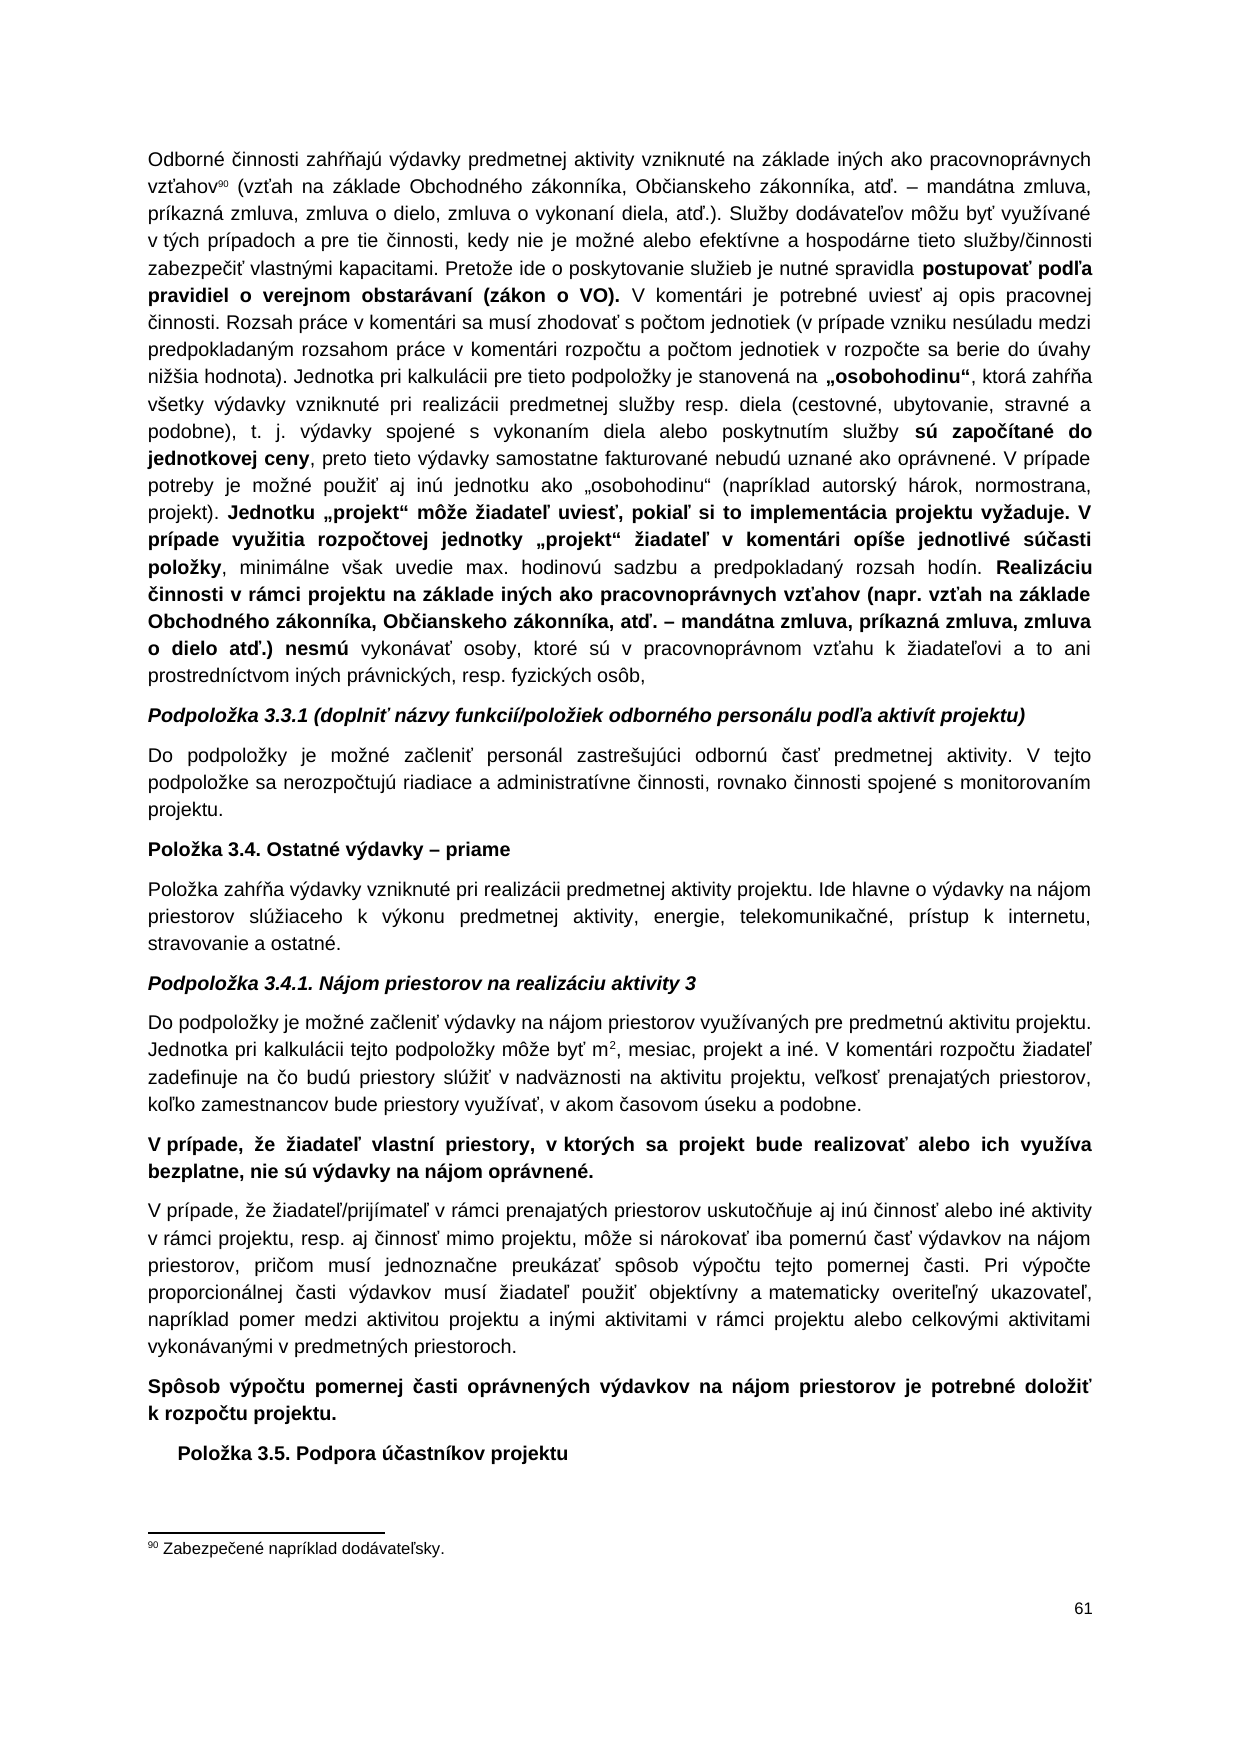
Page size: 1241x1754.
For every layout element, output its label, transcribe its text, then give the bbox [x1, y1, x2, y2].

text V prípade, že žiadateľ vlastní priestory, v ktorých sa projekt bude realizovať alebo ich využíva bezplatne, nie sú výdavky na nájom oprávnené. [148, 1132, 1092, 1182]
text V prípade, že žiadateľ/prijímateľ v rámci prenajatých priestorov uskutočňuje aj inú činnosť alebo iné aktivity v rámci projektu, resp. aj činnosť mimo projektu, môže si nárokovať iba pomernú časť výdavkov na nájom priestorov, pričom musí jednoznačne preukázať spôsob výpočtu tejto pomernej časti. Pri výpočte proporcionálnej časti výdavkov musí žiadateľ použiť objektívny a matematicky overiteľný ukazovateľ, napríklad pomer medzi aktivitou projektu a inými aktivitami v rámci projektu alebo celkovými aktivitami vykonávanými v predmetných priestoroch. [148, 1199, 1092, 1358]
text Podpoložka 3.3.1 (doplniť názvy funkcií/položiek odborného personálu podľa aktivít projektu) [148, 704, 1092, 727]
text Odborné činnosti zahŕňajú výdavky predmetnej aktivity vzniknuté na základe iných ako pracovnoprávnych vzťahov (vzťah na základe Obchodného zákonníka, Občianskeho zákonníka, atď. – mandátna zmluva, príkazná zmluva, zmluva o dielo, zmluva o vykonaní diela, atď.). Služby dodávateľov môžu byť využívané v tých prípadoch a pre tie činnosti, kedy nie je možné alebo efektívne a hospodárne tieto služby/činnosti zabezpečiť vlastnými kapacitami. Pretože ide o poskytovanie služieb je nutné spravidla postupovať podľa pravidiel o verejnom obstarávaní (zákon o VO). V komentári je potrebné uviesť aj opis pracovnej činnosti. Rozsah práce v komentári sa musí zhodovať s počtom jednotiek (v prípade vzniku nesúladu medzi predpokladaným rozsahom práce v komentári rozpočtu a počtom jednotiek v rozpočte sa berie do úvahy nižšia hodnota). Jednotka pri kalkulácii pre tieto podpoložky je stanovená na „osobohodinu“, ktorá zahŕňa všetky výdavky vzniknuté pri realizácii predmetnej služby resp. diela (cestovné, ubytovanie, stravné a podobne), t. j. výdavky spojené s vykonaním diela alebo poskytnutím služby sú započítané do jednotkovej ceny, preto tieto výdavky samostatne fakturované nebudú uznané ako oprávnené. V prípade potreby je možné použiť aj inú jednotku ako „osobohodinu“ (napríklad autorský hárok, normostrana, projekt). Jednotku „projekt“ môže žiadateľ uviesť, pokiaľ si to implementácia projektu vyžaduje. V prípade využitia rozpočtovej jednotky „projekt“ žiadateľ v komentári opíše jednotlivé súčasti položky, minimálne však uvedie max. hodinovú sadzbu a predpokladaný rozsah hodín. Realizáciu činnosti v rámci projektu na základe iných ako pracovnoprávnych vzťahov (napr. vzťah na základe Obchodného zákonníka, Občianskeho zákonníka, atď. – mandátna zmluva, príkazná zmluva, zmluva o dielo atď.) nesmú vykonávať osoby, ktoré sú v pracovnoprávnom vzťahu k žiadateľovi a to ani prostredníctvom iných právnických, resp. fyzických osôb, [148, 148, 1092, 687]
text Položka zahŕňa výdavky vzniknuté pri realizácii predmetnej aktivity projektu. Ide hlavne o výdavky na nájom priestorov slúžiaceho k výkonu predmetnej aktivity, energie, telekomunikačné, prístup k internetu, stravovanie a ostatné. [148, 877, 1092, 954]
text Podpoložka 3.4.1. Nájom priestorov na realizáciu aktivity 3 [148, 971, 1092, 994]
text Do podpoložky je možné začleniť výdavky na nájom priestorov využívaných pre predmetnú aktivitu projektu. Jednotka pri kalkulácii tejto podpoložky môže byť m2, mesiac, projekt a iné. V komentári rozpočtu žiadateľ zadefinuje na čo budú priestory slúžiť v nadväznosti na aktivitu projektu, veľkosť prenajatých priestorov, koľko zamestnancov bude priestory využívať, v akom časovom úseku a podobne. [148, 1011, 1092, 1115]
text Položka 3.4. Ostatné výdavky – priame [148, 838, 1092, 860]
text Položka 3.5. Podpora účastníkov projektu [177, 1442, 1092, 1464]
text Do podpoložky je možné začleniť personál zastrešujúci odbornú časť predmetnej aktivity. V tejto podpoložke sa nerozpočtujú riadiace a administratívne činnosti, rovnako činnosti spojené s monitorovaním projektu. [148, 744, 1092, 821]
text Spôsob výpočtu pomernej časti oprávnených výdavkov na nájom priestorov je potrebné doložiť k rozpočtu projektu. [148, 1375, 1092, 1425]
